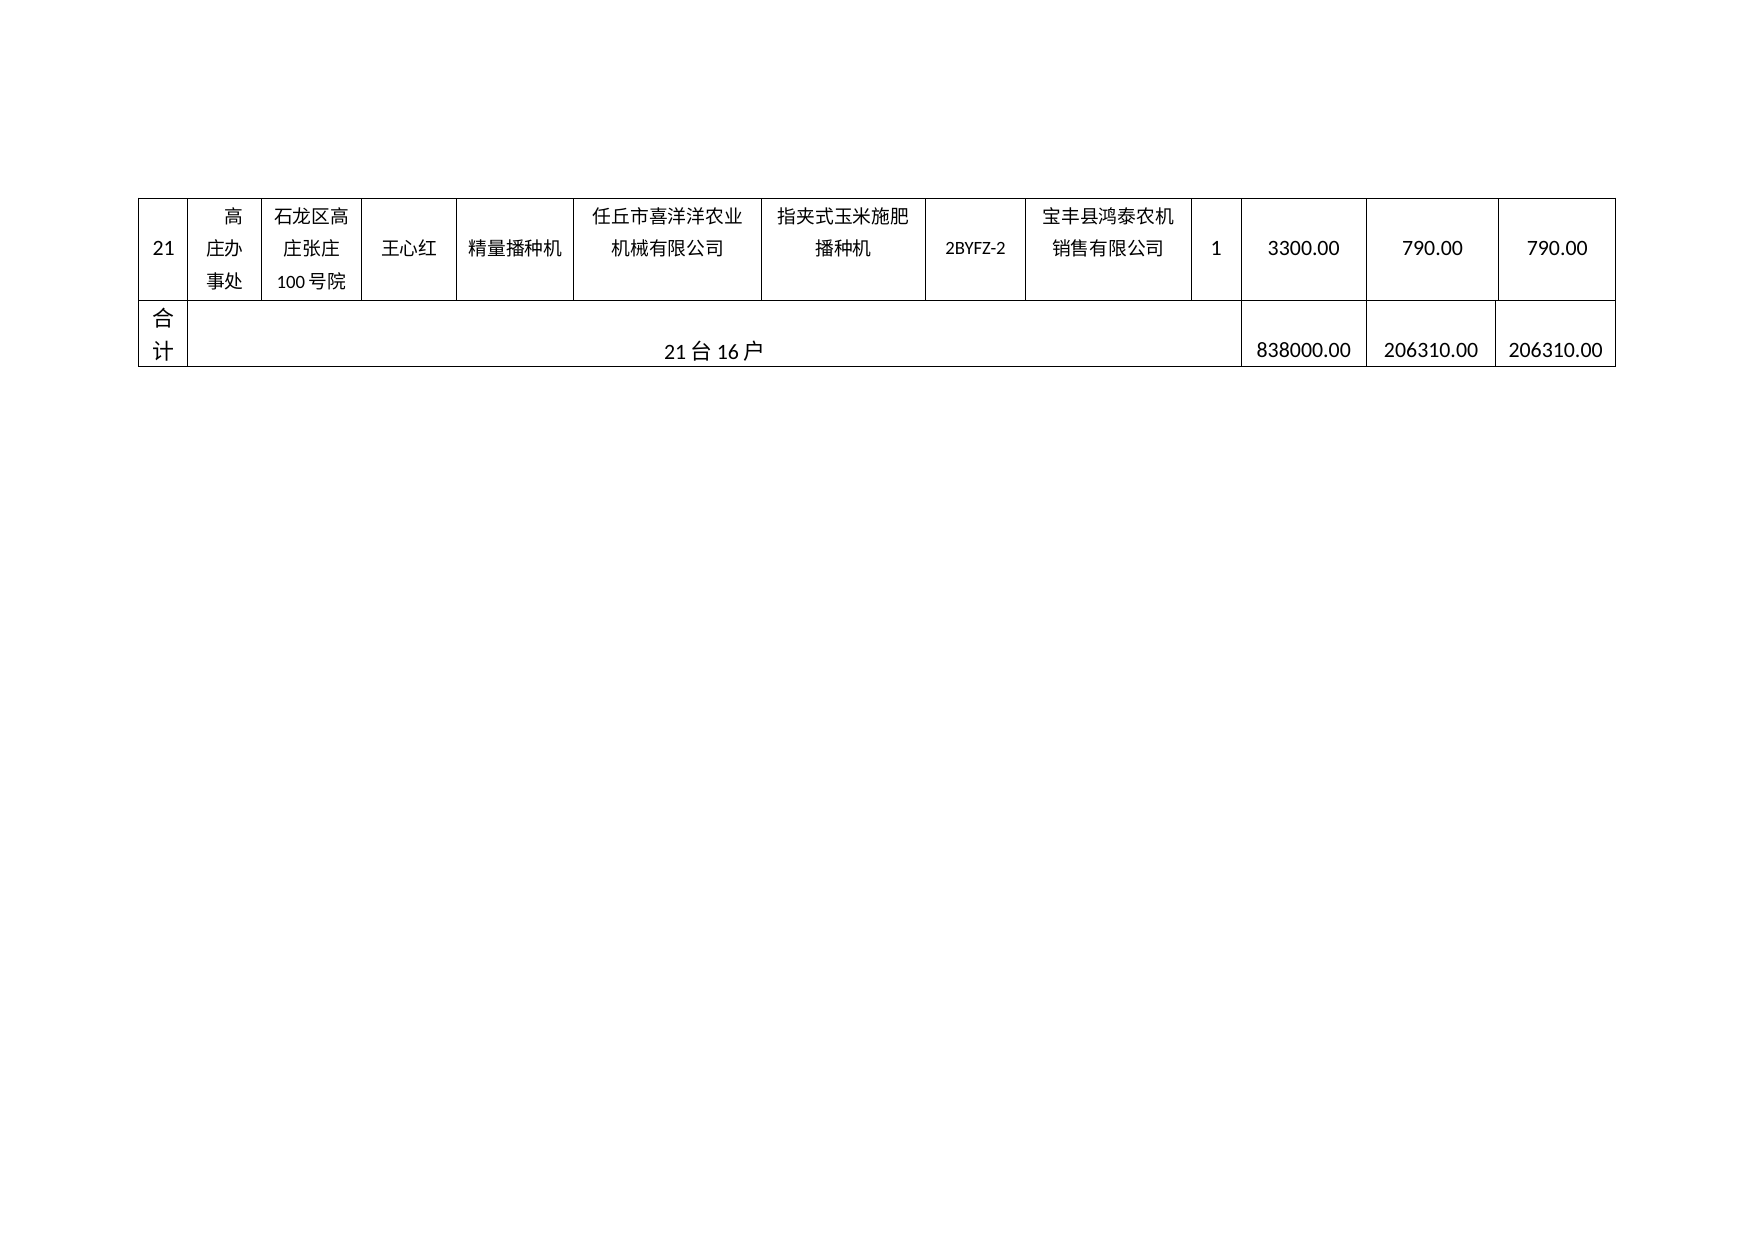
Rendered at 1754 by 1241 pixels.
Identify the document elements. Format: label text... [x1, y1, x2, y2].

table_cell 石龙区高庄张庄100号院 [262, 199, 361, 300]
table_cell 790.00 [1367, 199, 1498, 300]
table_cell 790.00 [1499, 199, 1615, 300]
table_cell 王心红 [362, 199, 456, 300]
table_cell 高庄办事处 [188, 199, 261, 300]
table_cell 3300.00 [1242, 199, 1366, 300]
table_cell 任丘市喜洋洋农业机械有限公司 [574, 199, 761, 300]
table_cell 838000.00 [1242, 301, 1366, 366]
table_cell 宝丰县鸿泰农机销售有限公司 [1026, 199, 1191, 300]
table_cell 21 [139, 199, 187, 300]
table_cell 1 [1192, 199, 1241, 300]
table_cell 合计 [139, 301, 187, 366]
table_cell 206310.00 [1496, 301, 1615, 366]
table_cell 2BYFZ-2 [926, 199, 1025, 300]
table_cell 精量播种机 [457, 199, 573, 300]
table_cell 21台16户 [188, 301, 1241, 366]
table_cell 206310.00 [1367, 301, 1495, 366]
table_cell 指夹式玉米施肥播种机 [762, 199, 925, 300]
